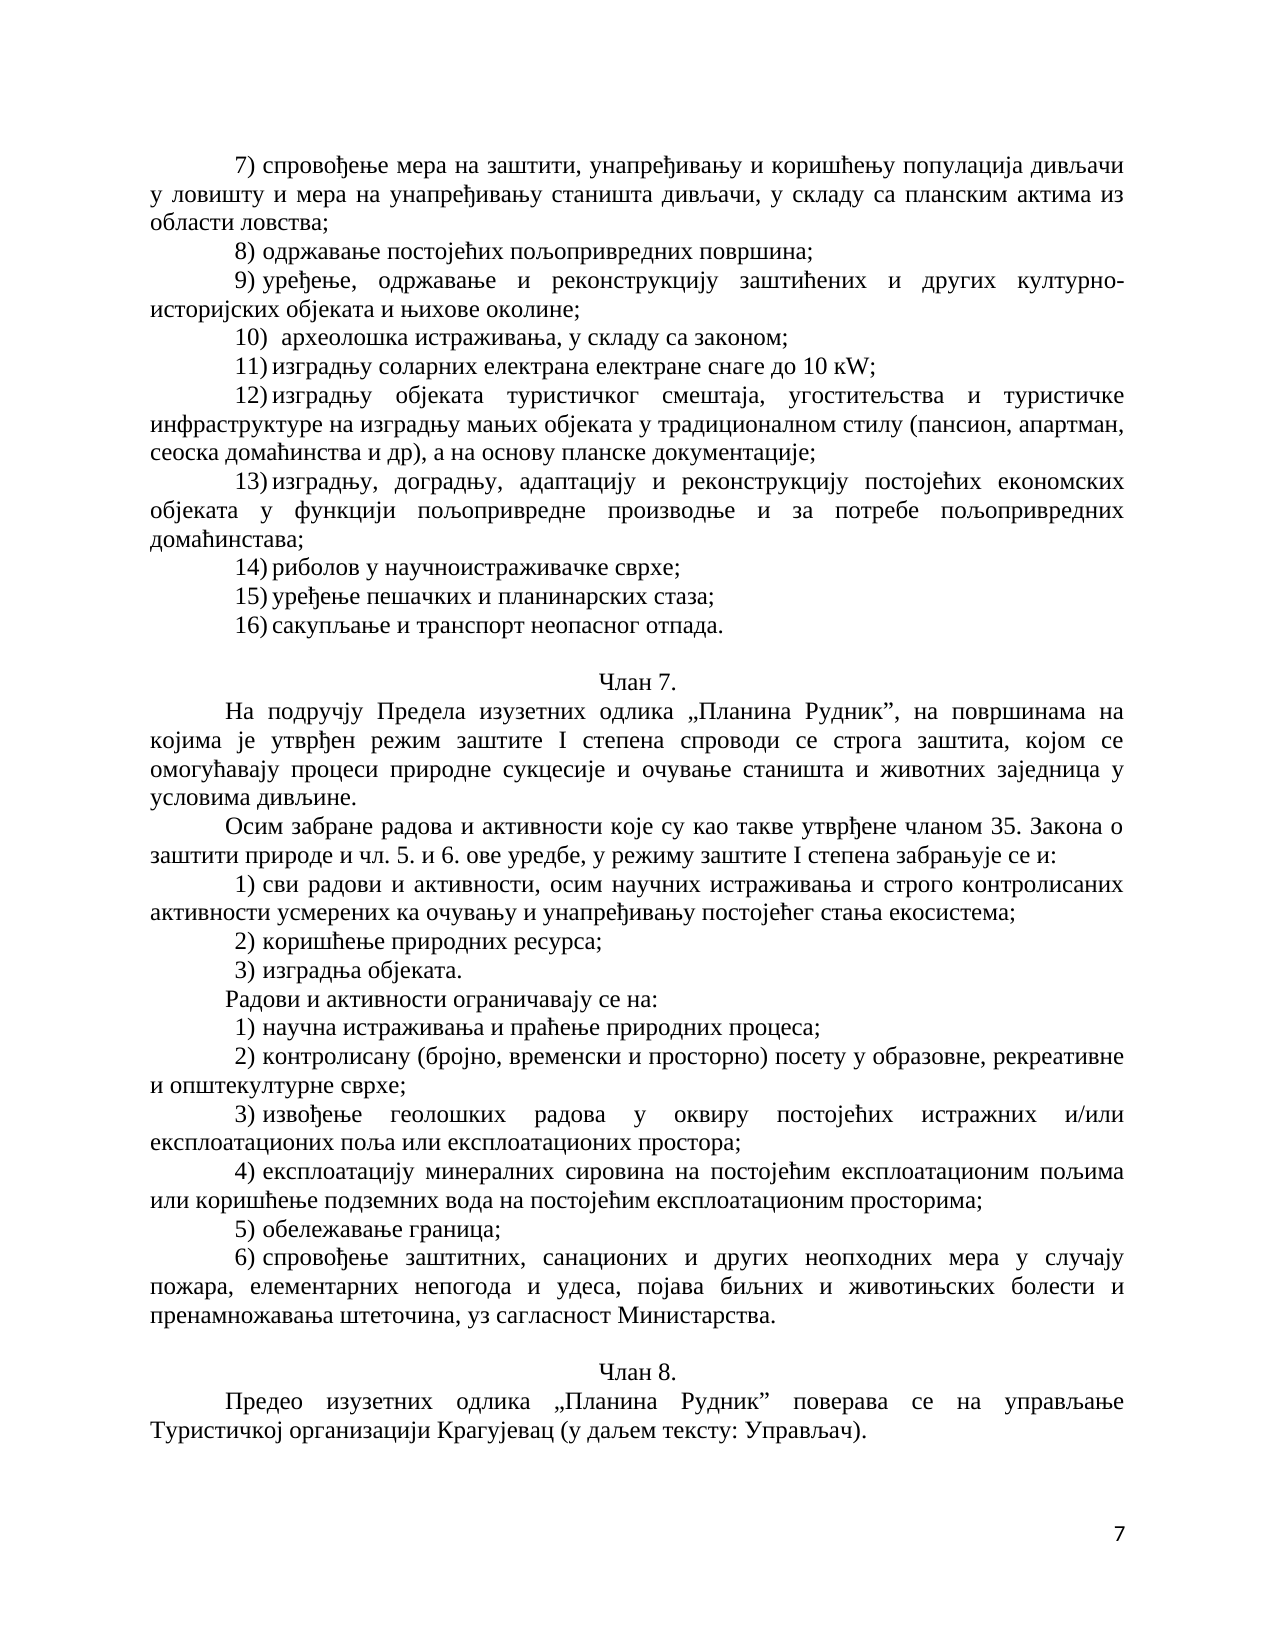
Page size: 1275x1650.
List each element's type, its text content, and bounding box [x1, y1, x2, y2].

text Члан 7. [150, 667, 1125, 696]
text Предео изузетних одлика „Планина Рудникˮ поверава се на управљање Туристичкој организацији Крагујевац (у даљем тексту: Управљач). [150, 1386, 1125, 1444]
list уређење, одржавање и реконструкцију заштићених и других културно-историјских објеката и њихове околине; [150, 265, 1125, 322]
list експлоатацију минералних сировина на постојећим експлоатационим пољима или коришћење подземних вода на постојећим експлоатационим просторима; [150, 1156, 1125, 1214]
text Осим забране радова и активности које су као такве утврђене чланом 35. Закона о заштити природе и чл. 5. и 6. ове уредбе, у режиму заштите I степена забрањује се и: [150, 811, 1125, 869]
list спровођење заштитних, санационих и других неопходних мера у случају пожара, елементарних непогода и удеса, појава биљних и животињских болести и пренамножавања штеточина, уз сагласност Министарства. [150, 1242, 1125, 1329]
list изградњу, доградњу, адаптацију и реконструкцију постојећих економских објеката у функцији пољопривредне производње и за потребе пољопривредних домаћинстава; [150, 466, 1125, 552]
list изградњу објеката туристичког смештаја, угоститељства и туристичке инфраструктуре на изградњу мањих објеката у традиционалном стилу (пансион, апартман, сeоска домаћинства и др), а на основу планске документације; [150, 380, 1125, 466]
text На подручју Предела изузетних одлика „Планина Рудникˮ, на површинама на којима је утврђен режим заштите I степена спроводи се строга заштита, којом се омогућавају процеси природне сукцесије и очување станишта и животних заједница у условима дивљине. [150, 696, 1125, 811]
list изградња објеката. [150, 955, 1125, 984]
list сви радови и активности, осим научних истраживања и строго контролисаних активности усмерених ка очувању и унапређивању постојећег стања екосистема; [150, 869, 1125, 926]
list уређење пешачких и планинарских стаза; [150, 581, 1125, 610]
text Члан 8. [150, 1357, 1125, 1386]
list спровођење мера на заштити, унапређивању и коришћењу популација дивљачи у ловишту и мера на унапређивању станишта дивљачи, у складу са планским актима из области ловства; [150, 150, 1125, 236]
list извођење геолошких радова у оквиру постојећих истражних и/или експлоатационих поља или експлоатационих простора; [150, 1099, 1125, 1156]
list сакупљање и транспорт неопасног отпада. [150, 610, 1125, 639]
text Радови и активности ограничавају се на: [150, 984, 1125, 1012]
list археолошка истраживања, у складу са законом; [150, 322, 1125, 351]
list изградњу соларних електрана електране снаге до 10 кW; [150, 351, 1125, 380]
list риболов у научноистраживачке сврхе; [150, 552, 1125, 581]
list обележавање граница; [150, 1214, 1125, 1242]
list коришћење природних ресурса; [150, 926, 1125, 955]
list контролисану (бројно, временски и просторно) посету у образовне, рекреативне и општекултурне сврхе; [150, 1041, 1125, 1099]
list одржавање постојећих пољопривредних површина; [150, 236, 1125, 265]
list научна истраживања и праћење природних процеса; [225, 1012, 1125, 1041]
